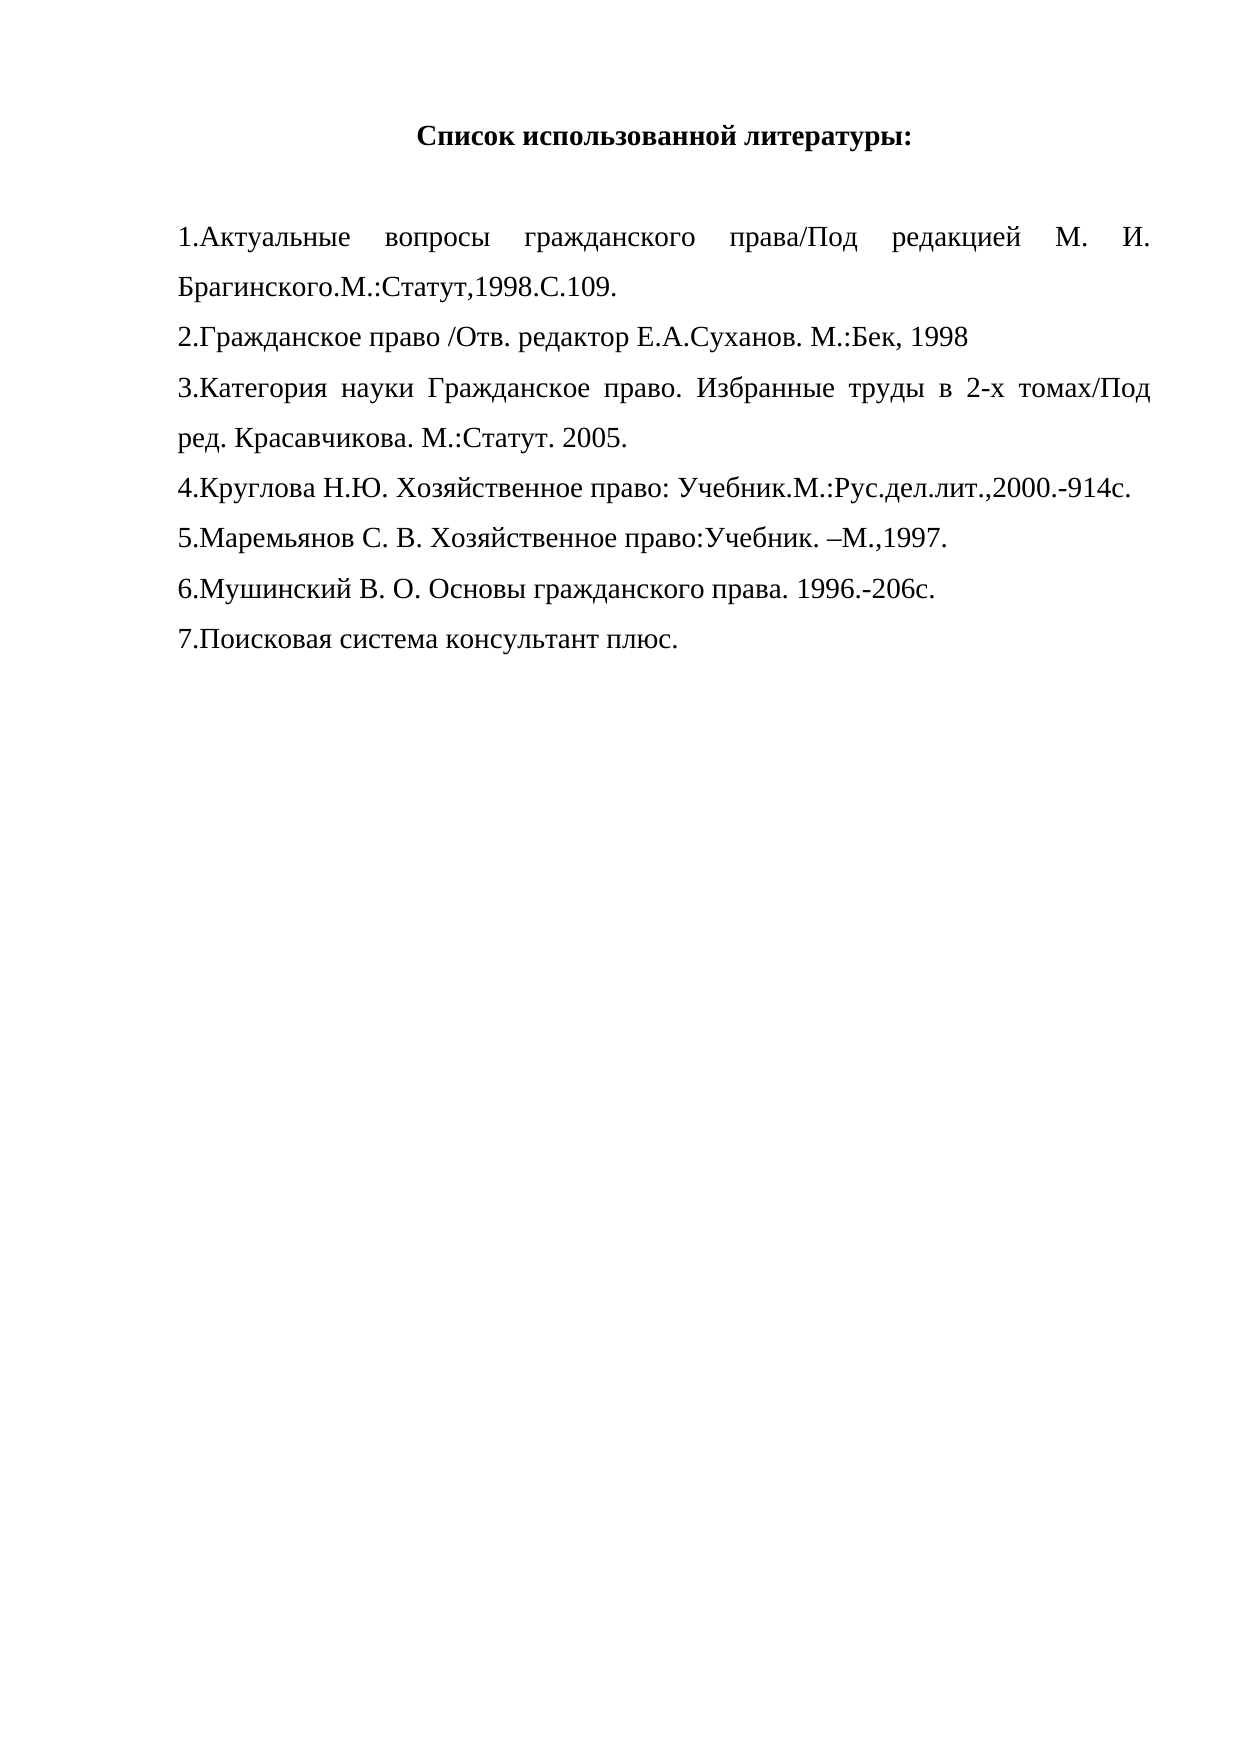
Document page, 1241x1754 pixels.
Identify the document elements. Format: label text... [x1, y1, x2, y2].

text 2.Гражданское право /Отв. редактор Е.А.Суханов. М.:Бек, 1998 [177, 319, 1152, 353]
text 3.Категория науки Гражданское право. Избранные труды в 2-х томах/Под ред. Красавчикова. М.:Статут. 2005. [177, 370, 1152, 453]
text 4.Круглова Н.Ю. Хозяйственное право: Учебник.М.:Рус.дел.лит.,2000.-914с. [177, 470, 1152, 504]
text 1.Актуальные вопросы гражданского права/Под редакцией М. И. Брагинского.М.:Статут,1998.С.109. [177, 219, 1152, 303]
text 7.Поисковая система консультант плюс. [177, 621, 1152, 655]
text 6.Мушинский В. О. Основы гражданского права. 1996.-206с. [177, 571, 1152, 604]
text Список использованной литературы: [177, 118, 1152, 152]
text 5.Маремьянов С. В. Хозяйственное право:Учебник. –М.,1997. [177, 521, 1152, 554]
